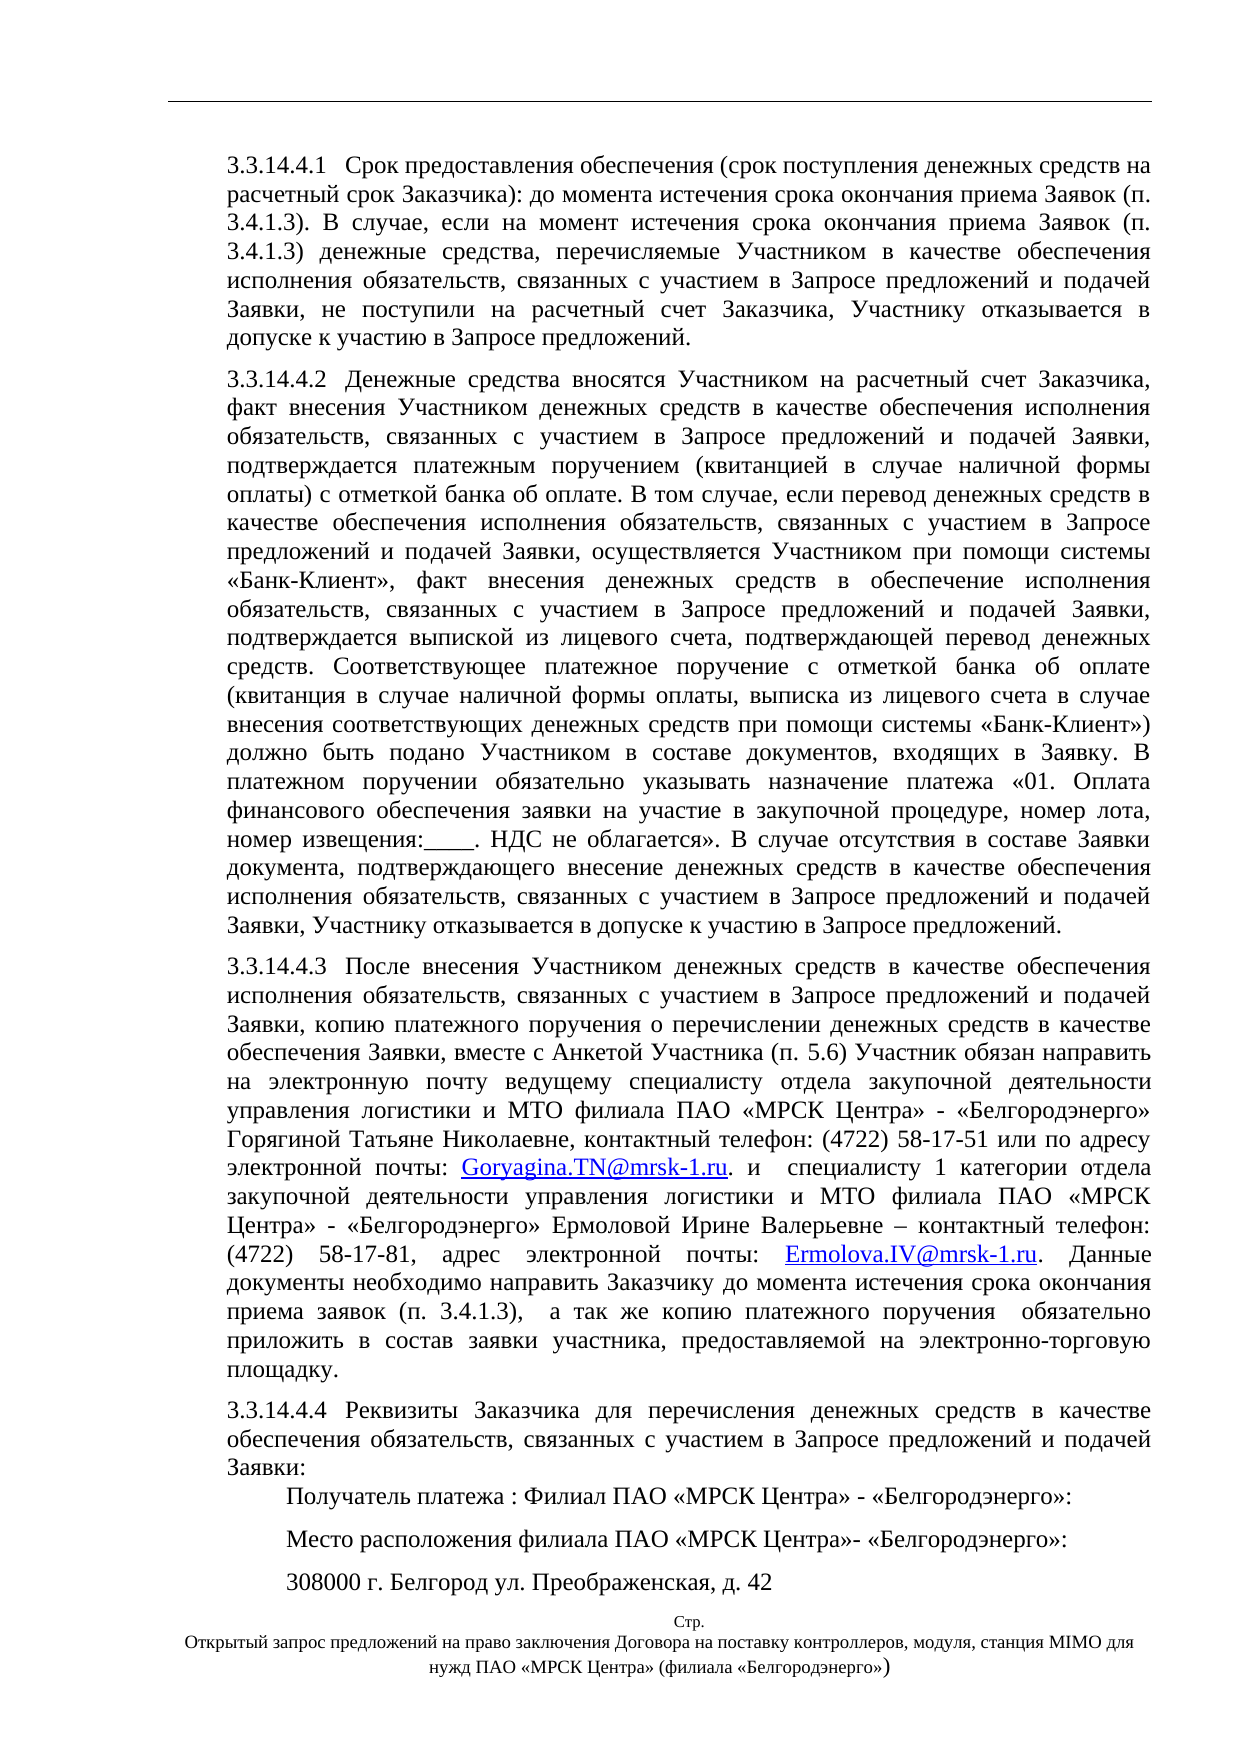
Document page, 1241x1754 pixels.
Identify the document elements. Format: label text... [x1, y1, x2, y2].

list Реквизиты Заказчика для перечисления денежных средств в качестве обеспечения обязательств, связанных с участием в Запросе предложений и подачей Заявки: [227, 1395, 1152, 1481]
list Денежные средства вносятся Участником на расчетный счет Заказчика, факт внесения Участником денежных средств в качестве обеспечения исполнения обязательств, связанных с участием в Запросе предложений и подачей Заявки, подтверждается платежным поручением (квитанцией в случае наличной формы оплаты) с отметкой банка об оплате. В том случае, если перевод денежных средств в качестве обеспечения исполнения обязательств, связанных с участием в Запросе предложений и подачей Заявки, осуществляется Участником при помощи системы «Банк-Клиент», факт внесения денежных средств в обеспечение исполнения обязательств, связанных с участием в Запросе предложений и подачей Заявки, подтверждается выпиской из лицевого счета, подтверждающей перевод денежных средств. Соответствующее платежное поручение с отметкой банка об оплате (квитанция в случае наличной формы оплаты, выписка из лицевого счета в случае внесения соответствующих денежных средств при помощи системы «Банк-Клиент») должно быть подано Участником в составе документов, входящих в Заявку. В платежном поручении обязательно указывать назначение платежа «01. Оплата финансового обеспечения заявки на участие в закупочной процедуре, номер лота, номер извещения:____. НДС не облагается». В случае отсутствия в составе Заявки документа, подтверждающего внесение денежных средств в качестве обеспечения исполнения обязательств, связанных с участием в Запросе предложений и подачей Заявки, Участнику отказывается в допуске к участию в Запросе предложений. [227, 364, 1152, 939]
list 308000 г. Белгород ул. Преображенская, д. 42 [286, 1567, 1152, 1596]
list Получатель платежа : Филиал ПАО «МРСК Центра» - «Белгородэнерго»: [286, 1481, 1152, 1510]
list Место расположения филиала ПАО «МРСК Центра»- «Белгородэнерго»: [286, 1524, 1152, 1553]
